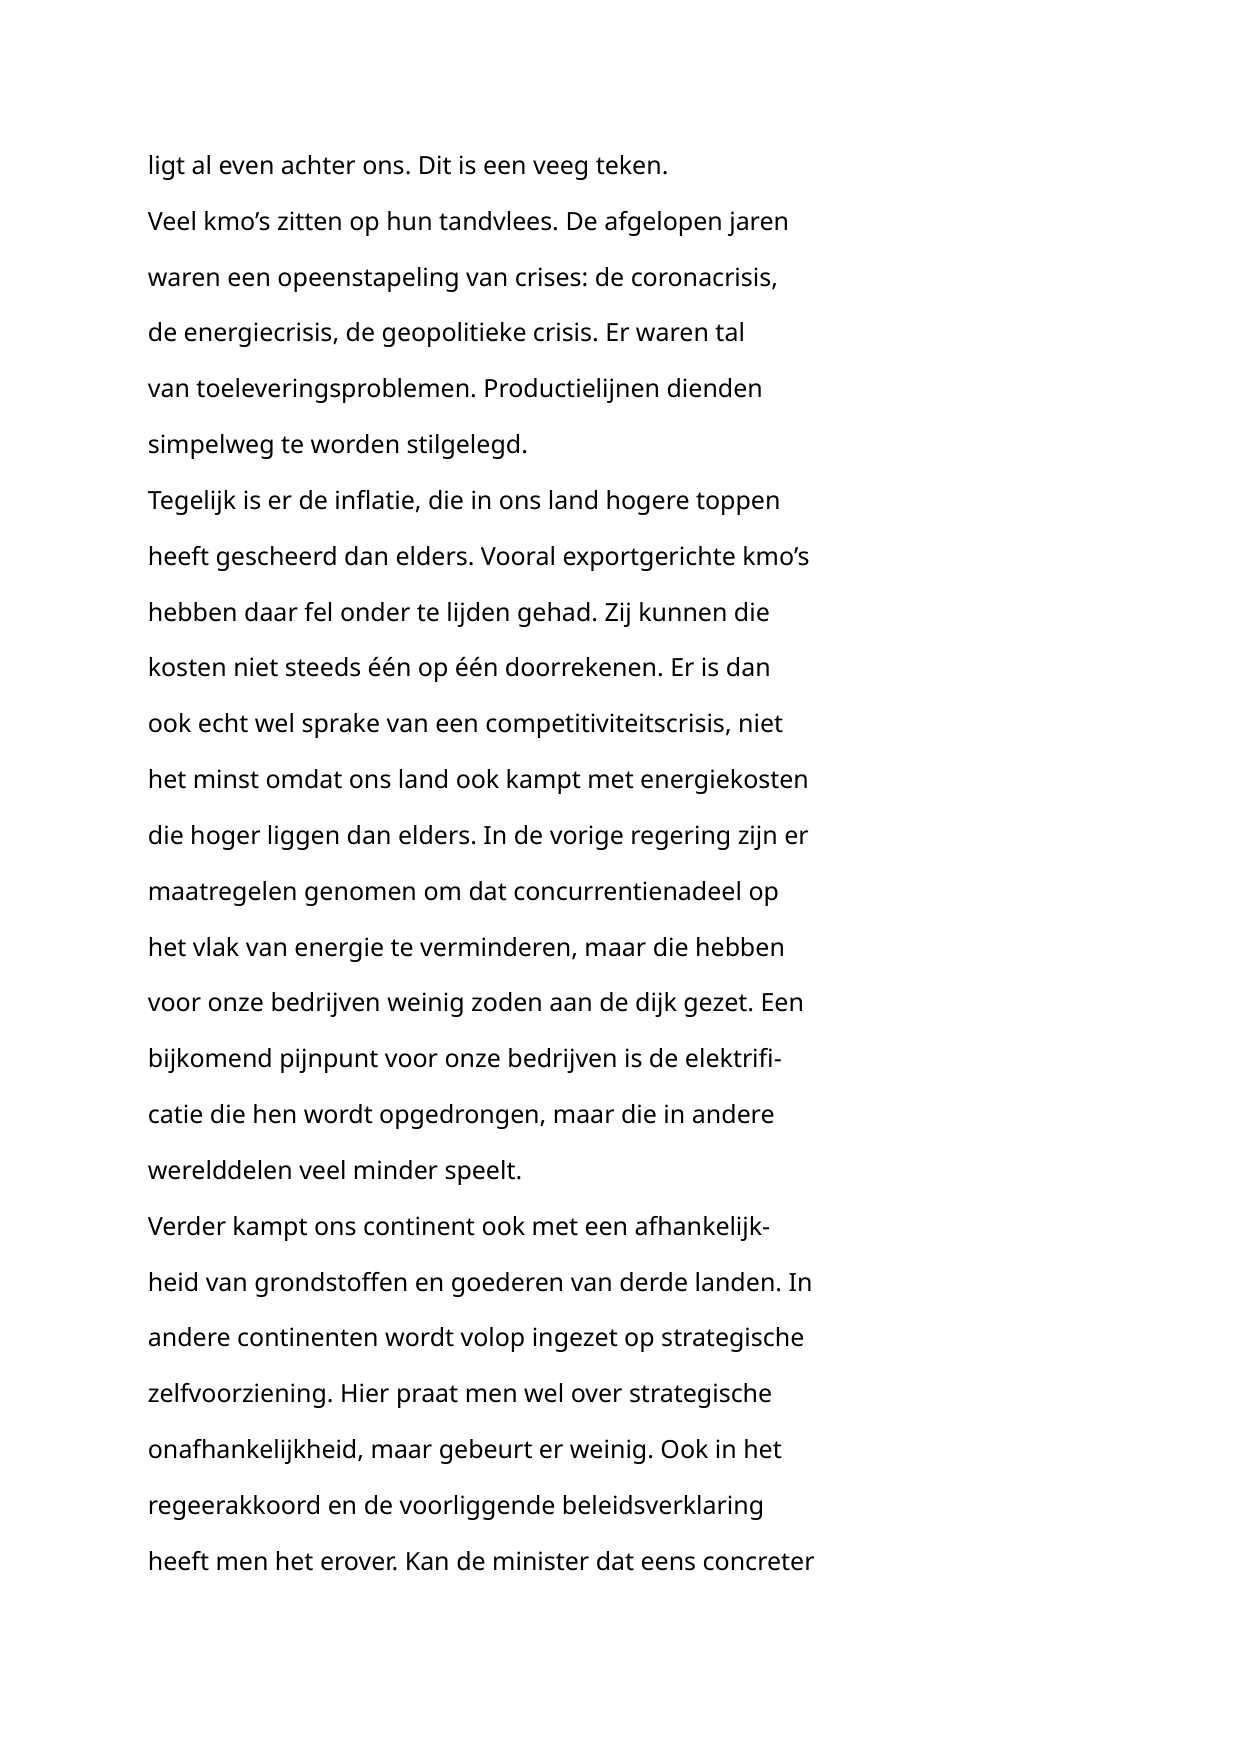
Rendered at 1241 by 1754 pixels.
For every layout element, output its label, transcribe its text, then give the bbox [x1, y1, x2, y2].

text onafhankelijkheid, maar gebeurt er weinig. Ook in het [148, 1432, 1093, 1466]
text simpelweg te worden stilgelegd. [148, 427, 1093, 461]
text die hoger liggen dan elders. In de vorige regering zijn er [148, 818, 1093, 852]
text zelfvoorziening. Hier praat men wel over strategische [148, 1376, 1093, 1410]
text ook echt wel sprake van een competitiviteitscrisis, niet [148, 706, 1093, 740]
text het vlak van energie te verminderen, maar die hebben [148, 929, 1093, 963]
text bijkomend pijnpunt voor onze bedrijven is de elektrifi- [148, 1041, 1093, 1075]
text van toeleveringsproblemen. Productielijnen dienden [148, 371, 1093, 405]
text de energiecrisis, de geopolitieke crisis. Er waren tal [148, 315, 1093, 349]
text heeft gescheerd dan elders. Vooral exportgerichte kmo’s [148, 538, 1093, 572]
text heeft men het erover. Kan de minister dat eens concreter [148, 1543, 1093, 1577]
text kosten niet steeds één op één doorrekenen. Er is dan [148, 650, 1093, 684]
text waren een opeenstapeling van crises: de coronacrisis, [148, 259, 1093, 293]
text heid van grondstoffen en goederen van derde landen. In [148, 1264, 1093, 1298]
text regeerakkoord en de voorliggende beleidsverklaring [148, 1488, 1093, 1522]
text ligt al even achter ons. Dit is een veeg teken. [148, 148, 1093, 182]
text het minst omdat ons land ook kampt met energiekosten [148, 762, 1093, 796]
text andere continenten wordt volop ingezet op strategische [148, 1320, 1093, 1354]
text catie die hen wordt opgedrongen, maar die in andere [148, 1097, 1093, 1131]
text werelddelen veel minder speelt. [148, 1153, 1093, 1187]
text hebben daar fel onder te lijden gehad. Zij kunnen die [148, 594, 1093, 628]
text maatregelen genomen om dat concurrentienadeel op [148, 873, 1093, 907]
text Tegelijk is er de inflatie, die in ons land hogere toppen [148, 483, 1093, 517]
text Veel kmo’s zitten op hun tandvlees. De afgelopen jaren [148, 203, 1093, 237]
text voor onze bedrijven weinig zoden aan de dijk gezet. Een [148, 985, 1093, 1019]
text Verder kampt ons continent ook met een afhankelijk- [148, 1208, 1093, 1242]
